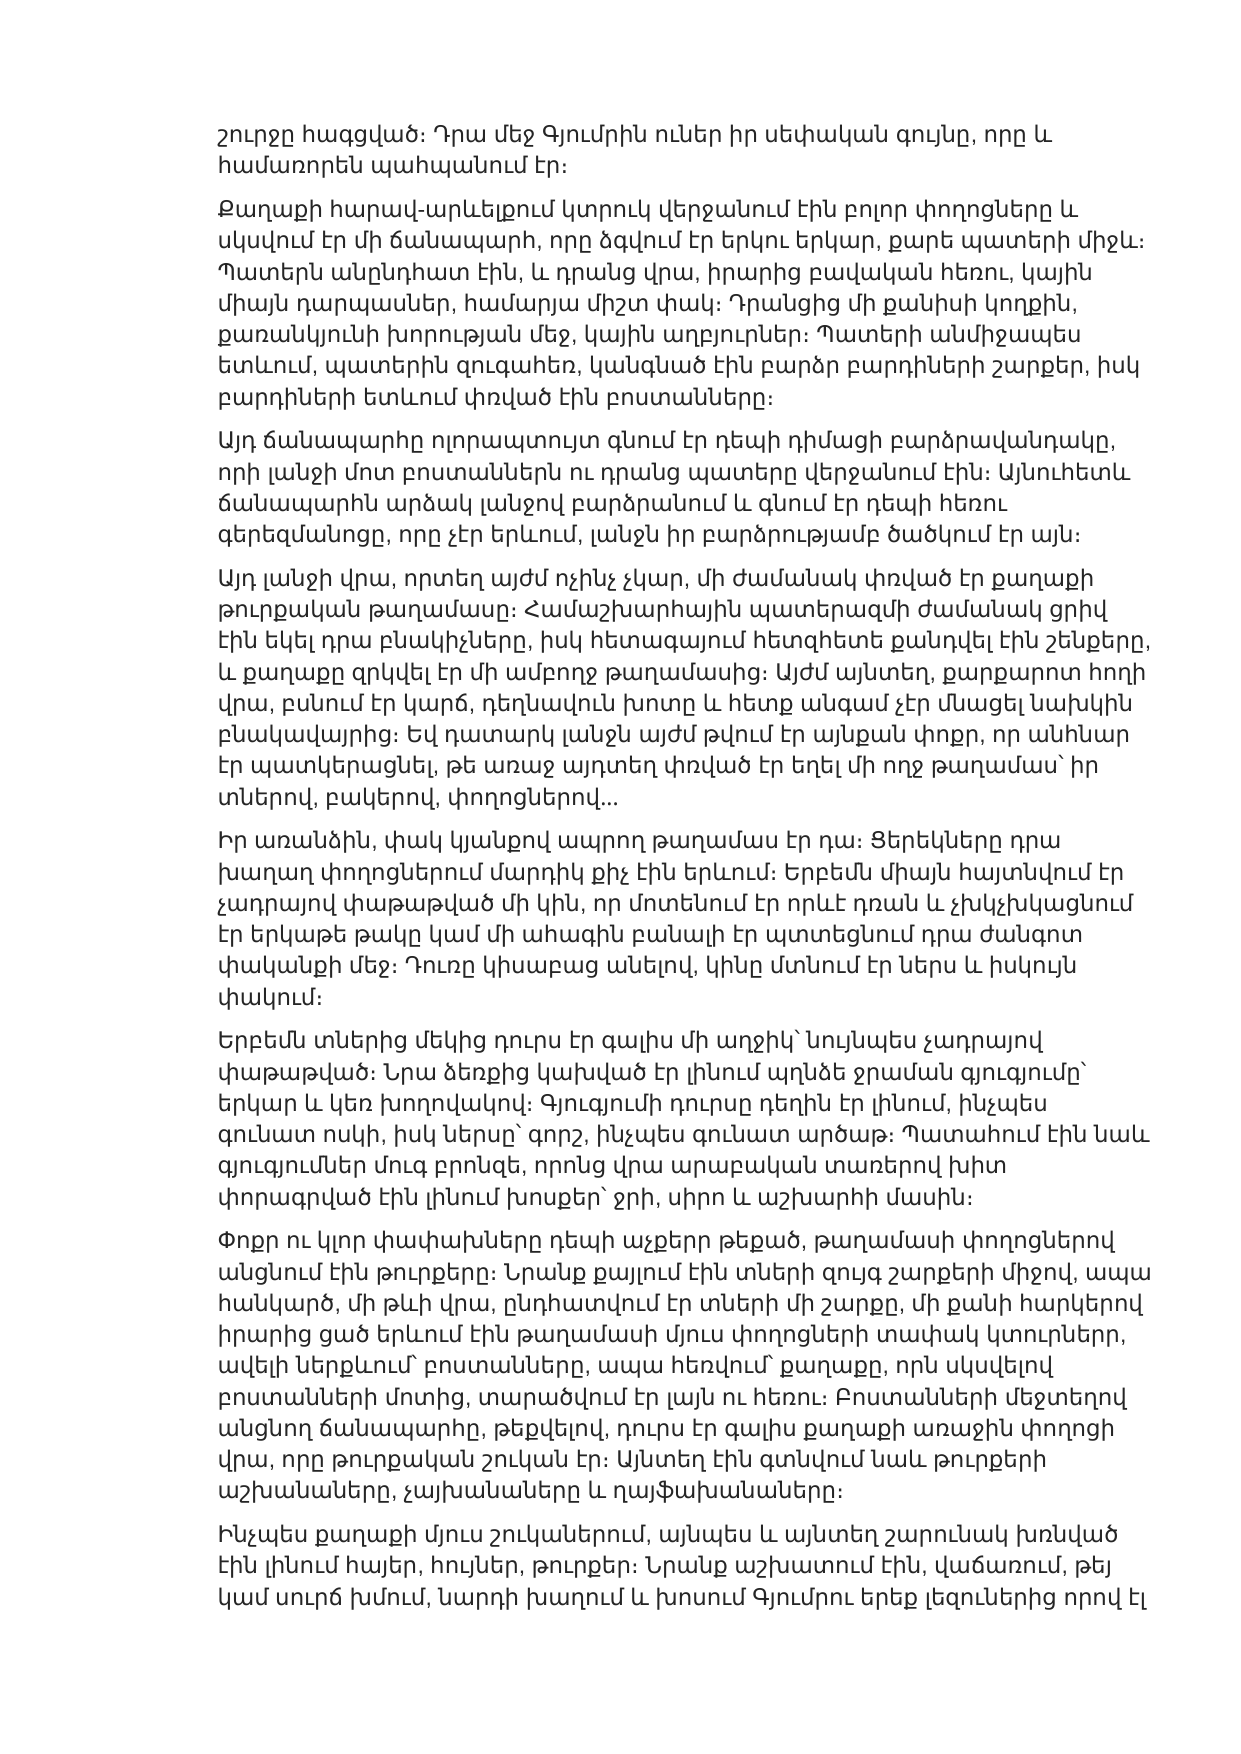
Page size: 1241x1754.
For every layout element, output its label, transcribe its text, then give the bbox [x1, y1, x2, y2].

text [217, 1518, 1152, 1612]
text Այդ ճանապարհը ոլորապտույտ գնում էր դեպի դիմացի բարձրավանդակը, որի լանջի մոտ բոստաններն ու դրանց պատերը վերջանում էին։ Այնուհետև ճանապարհն արձակ լանջով բարձրանում և գնում էր դեպի հեռու գերեզմանոցը, որը չէր երևում, լանջն իր բարձրությամբ ծածկում էր այն։ [217, 424, 1152, 549]
text Քաղաքի հարավ-արևելքում կտրուկ վերջանում էին բոլոր փողոցները և սկսվում էր մի ճանապարհ, որը ձգվում էր երկու երկար, քարե պատերի միջև։ Պատերն անընդհատ էին, և դրանց վրա, իրարից բավական հեռու, կային միայն դարպասներ, համարյա միշտ փակ։ Դրանցից մի քանիսի կողքին, քառանկյունի խորության մեջ, կային աղբյուրներ։ Պատերի անմիջապես ետևում, պատերին զուգահեռ, կանգնած էին բարձր բարդիների շարքեր, իսկ բարդիների ետևում փռված էին բոստանները։ [217, 193, 1152, 412]
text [217, 118, 1152, 181]
text Փոքր ու կլոր փափախները դեպի աչքերր թեքած, թաղամասի փողոցներով անցնում էին թուրքերը։ Նրանք քայլում էին տների զույգ շարքերի միջով, ապա հանկարծ, մի թևի վրա, ընդհատվում էր տների մի շարքը, մի քանի հարկերով իրարից ցած երևում էին թաղամասի մյուս փողոցների տափակ կտուրներր, ավելի ներքևում՝ բոստանները, ապա հեռվում՝ քաղաքը, որն սկսվելով բոստանների մոտից, տարածվում էր լայն ու հեռու։ Բոստանների մեջտեղով անցնող ճանապարհը, թեքվելով, դուրս էր գալիս քաղաքի առաջին փողոցի վրա, որը թուրքական շուկան էր։ Այնտեղ էին գտնվում նաև թուրքերի աշխանաները, չայխանաները և ղայֆախանաները։ [217, 1224, 1152, 1506]
text Այդ լանջի վրա, որտեղ այժմ ոչինչ չկար, մի ժամանակ փռված էր քաղաքի թուրքական թաղամասը։ Համաշխարհային պատերազմի ժամանակ ցրիվ էին եկել դրա բնակիչները, իսկ հետագայում հետզհետե քանդվել էին շենքերը, և քաղաքը զրկվել էր մի ամբողջ թաղամասից։ Այժմ այնտեղ, քարքարոտ հողի վրա, բսնում էր կարճ, դեղնավուն խոտը և հետք անգամ չէր մնացել նախկին բնակավայրից։ Եվ դատարկ լանջն այժմ թվում էր այնքան փոքր, որ անհնար էր պատկերացնել, թե առաջ այդտեղ փռված էր եղել մի ողջ թաղամաս՝ իր տներով, բակերով, փողոցներով... [217, 562, 1152, 812]
text Իր առանձին, փակ կյանքով ապրող թաղամաս էր դա։ Ցերեկները դրա խաղաղ փողոցներում մարդիկ քիչ էին երևում։ Երբեմն միայն հայտնվում էր չադրայով փաթաթված մի կին, որ մոտենում էր որևէ դռան և չխկչխկացնում էր երկաթե թակը կամ մի ահագին բանալի էր պտտեցնում դրա ժանգոտ փականքի մեջ։ Դուռը կիսաբաց անելով, կինը մտնում էր ներս և իսկույն փակում։ [217, 824, 1152, 1012]
text Երբեմն տներից մեկից դուրս էր գալիս մի աղջիկ՝ նույնպես չադրայով փաթաթված։ Նրա ձեռքից կախված էր լինում պղնձե ջրաման գյուգյումը՝ երկար և կեռ խողովակով։ Գյուգյումի դուրսը դեղին էր լինում, ինչպես գունատ ոսկի, իսկ ներսը՝ գորշ, ինչպես գունատ արծաթ։ Պատահում էին նաև գյուգյումներ մուգ բրոնզե, որոնց վրա արաբական տառերով խիտ փորագրված էին լինում խոսքեր՝ ջրի, սիրո և աշխարհի մասին։ [217, 1024, 1152, 1212]
